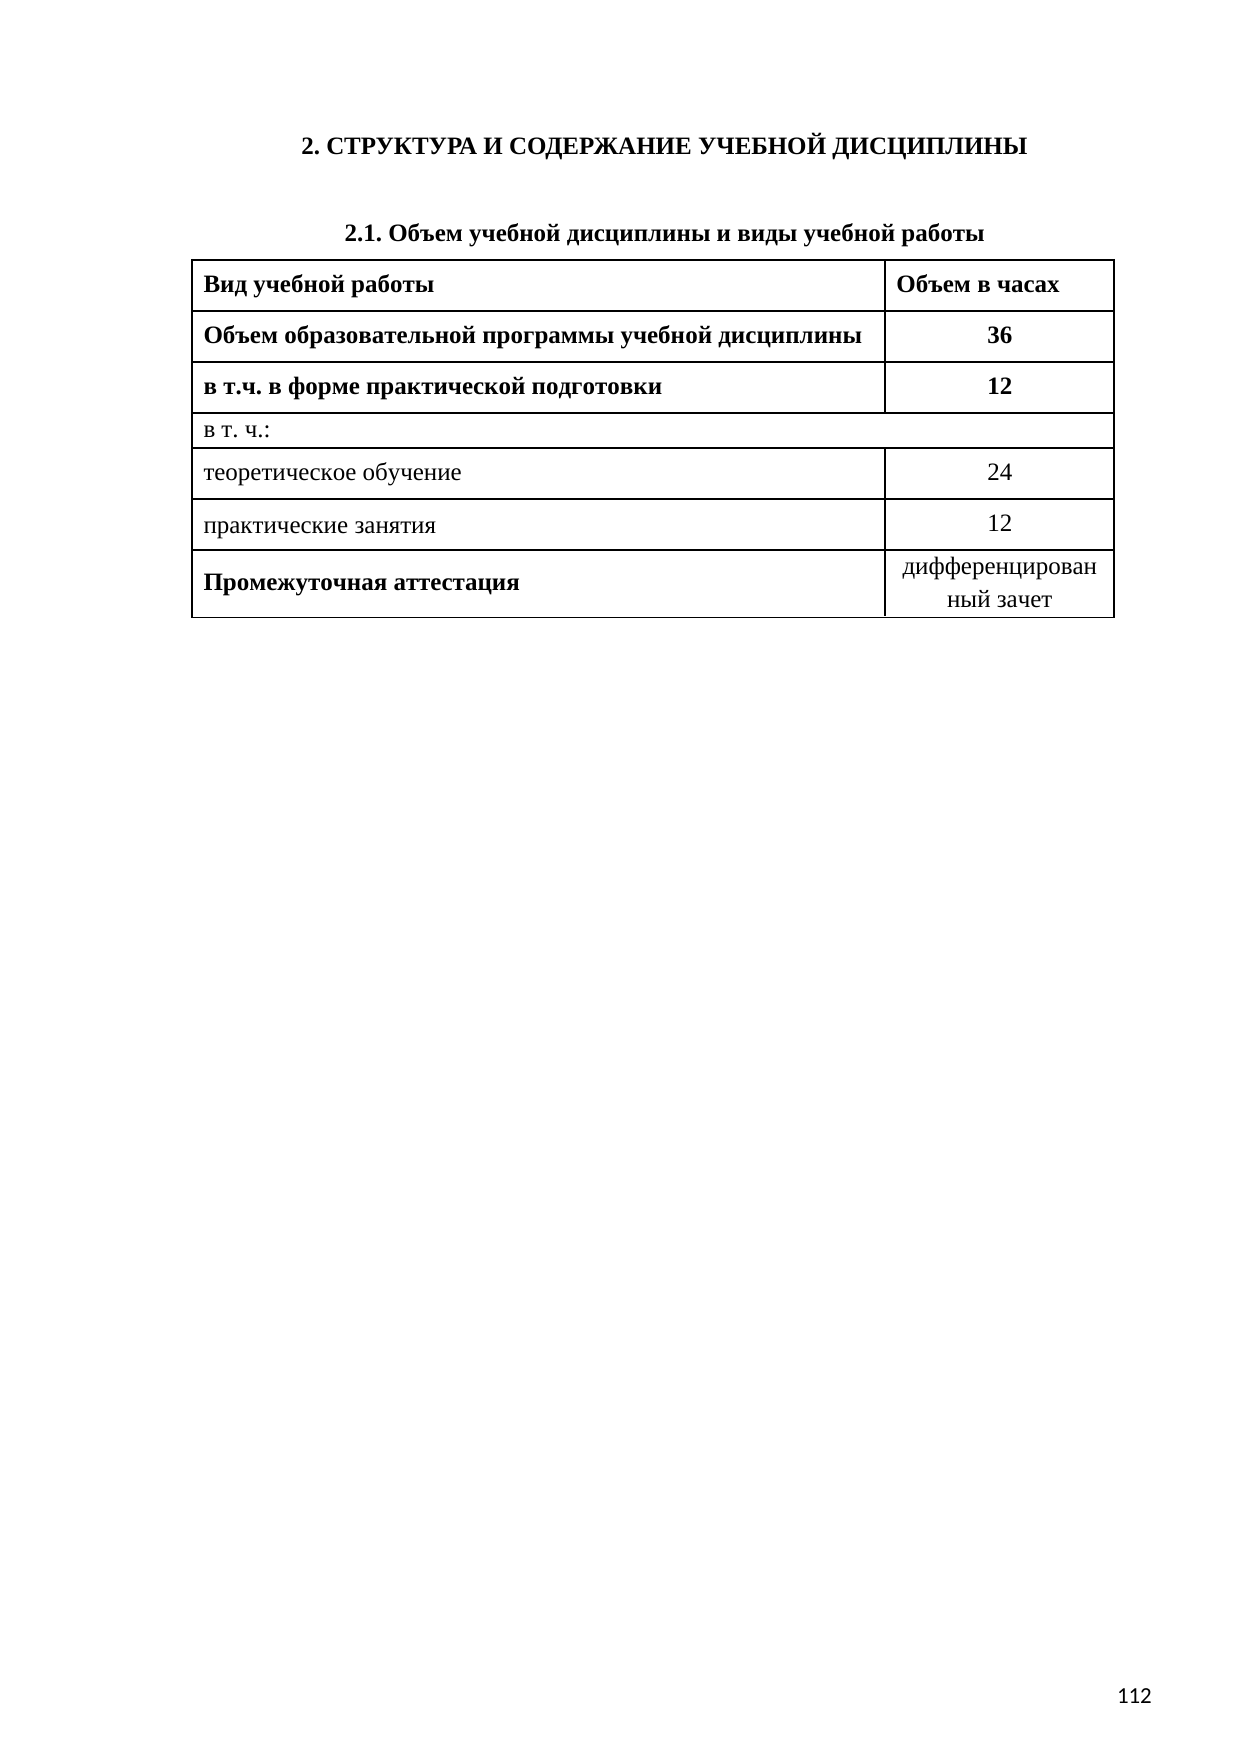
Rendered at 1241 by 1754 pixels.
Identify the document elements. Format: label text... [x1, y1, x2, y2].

table_cell теоретическое обучение [193, 449, 884, 498]
table_cell Объем образовательной программы учебной дисциплины [193, 312, 884, 361]
table_cell в т. ч.: [193, 414, 1113, 447]
table_cell 12 [886, 363, 1113, 412]
text 2.1. Объем учебной дисциплины и виды учебной работы [177, 218, 1152, 246]
table_cell Промежуточная аттестация [193, 551, 884, 616]
table_cell практические занятия [193, 500, 884, 549]
table_cell 24 [886, 449, 1113, 498]
table_cell 36 [886, 312, 1113, 361]
table_cell дифференцированный зачет [886, 551, 1113, 616]
table_header Объем в часах [886, 261, 1113, 310]
table_header Вид учебной работы [193, 261, 884, 310]
table_cell в т.ч. в форме практической подготовки [193, 363, 884, 412]
table_cell 12 [886, 500, 1113, 549]
subtitle 2. СТРУКТУРА И СОДЕРЖАНИЕ УЧЕБНОЙ ДИСЦИПЛИНЫ [177, 131, 1152, 160]
